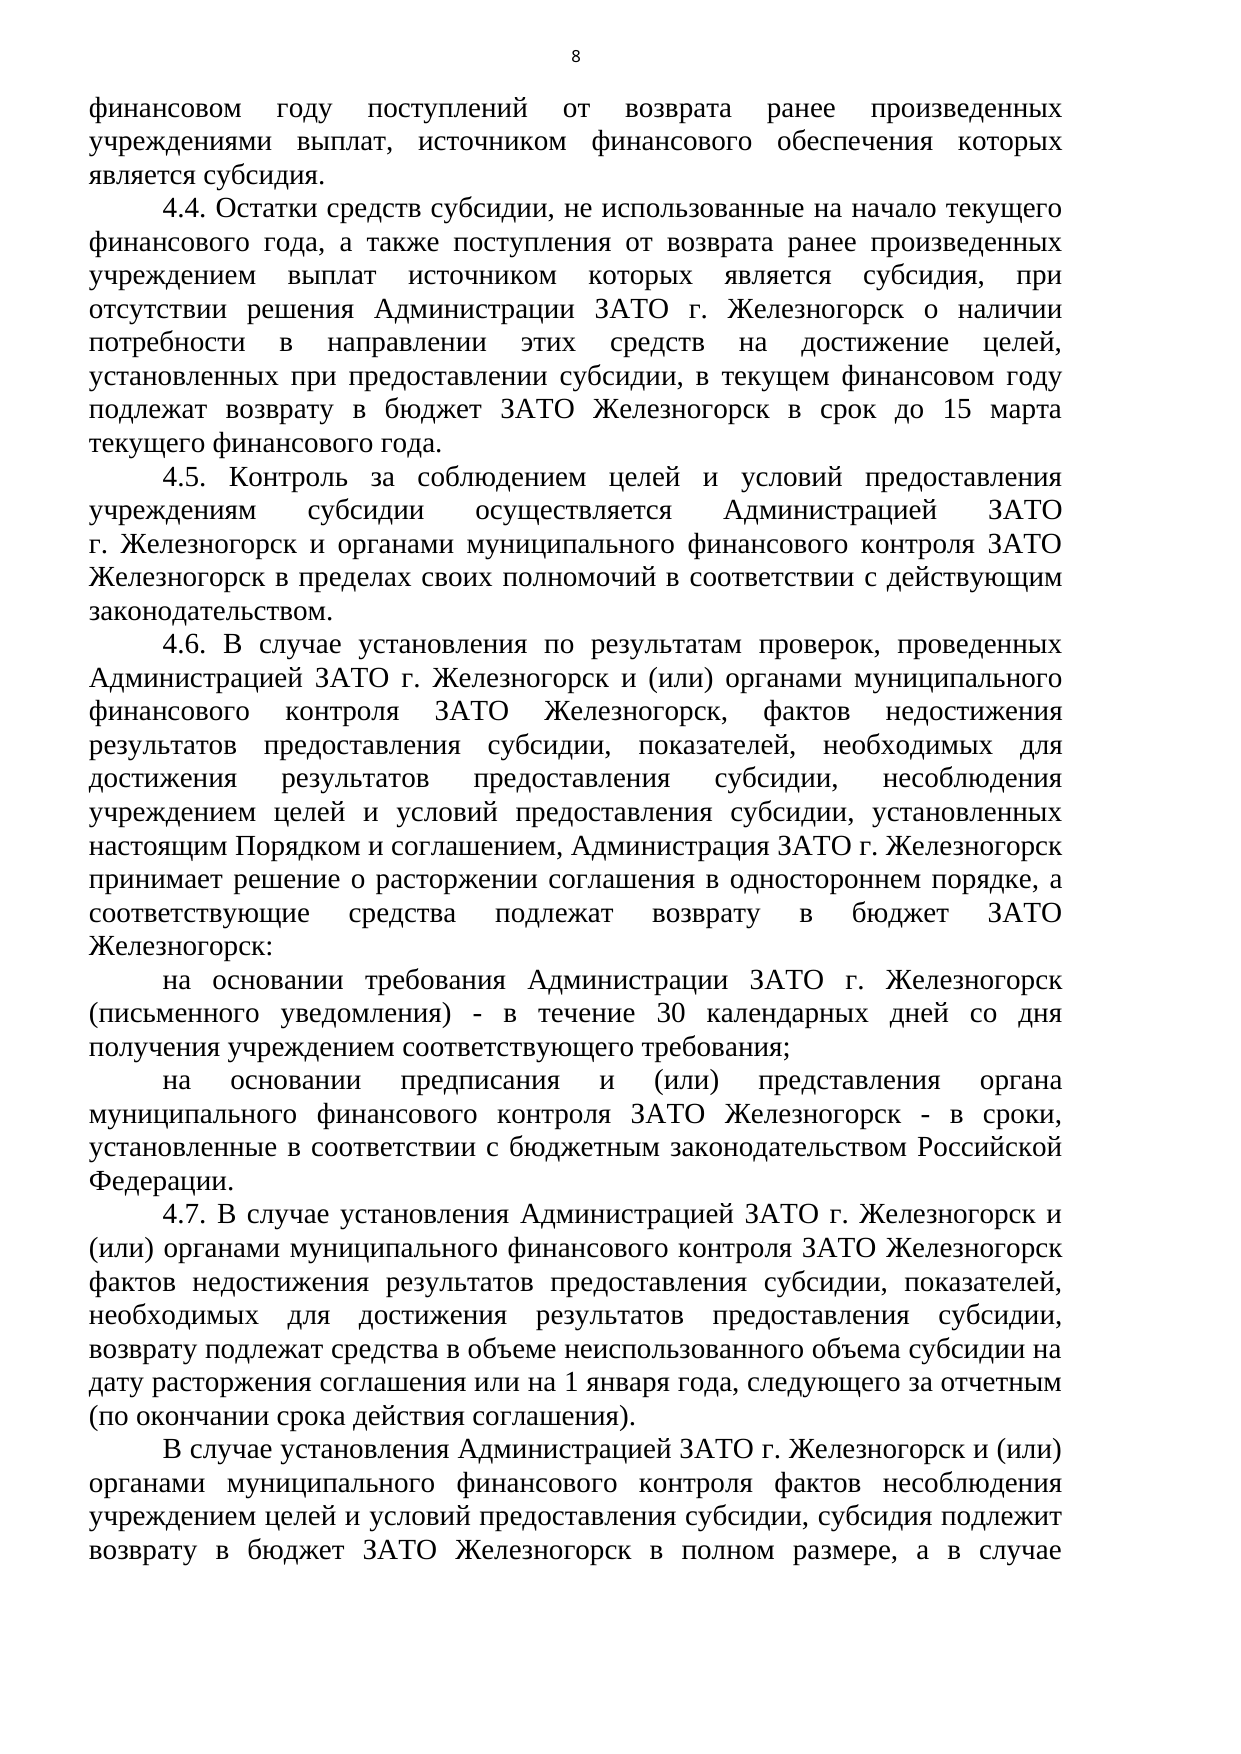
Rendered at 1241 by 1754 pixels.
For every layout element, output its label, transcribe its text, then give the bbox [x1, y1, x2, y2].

text на основании предписания и (или) представления органа муниципального финансового контроля ЗАТО Железногорск - в сроки, установленные в соответствии с бюджетным законодательством Российской Федерации. [89, 1062, 1063, 1197]
text 4.7. В случае установления Администрацией ЗАТО г. Железногорск и (или) органами муниципального финансового контроля ЗАТО Железногорск фактов недостижения результатов предоставления субсидии, показателей, необходимых для достижения результатов предоставления субсидии, возврату подлежат средства в объеме неиспользованного объема субсидии на дату расторжения соглашения или на 1 января года, следующего за отчетным (по окончании срока действия соглашения). [89, 1197, 1063, 1431]
text 4.5. Контроль за соблюдением целей и условий предоставления учреждениям субсидии осуществляется Администрацией ЗАТО г. Железногорск и органами муниципального финансового контроля ЗАТО Железногорск в пределах своих полномочий в соответствии с действующим законодательством. [89, 459, 1063, 626]
text 4.4. Остатки средств субсидии, не использованные на начало текущего финансового года, а также поступления от возврата ранее произведенных учреждением выплат источником которых является субсидия, при отсутствии решения Администрации ЗАТО г. Железногорск о наличии потребности в направлении этих средств на достижение целей, установленных при предоставлении субсидии, в текущем финансовом году подлежат возврату в бюджет ЗАТО Железногорск в срок до 15 марта текущего финансового года. [89, 190, 1063, 459]
text на основании требования Администрации ЗАТО г. Железногорск (письменного уведомления) - в течение 30 календарных дней со дня получения учреждением соответствующего требования; [89, 962, 1063, 1062]
text 4.6. В случае установления по результатам проверок, проведенных Администрацией ЗАТО г. Железногорск и (или) органами муниципального финансового контроля ЗАТО Железногорск, фактов недостижения результатов предоставления субсидии, показателей, необходимых для достижения результатов предоставления субсидии, несоблюдения учреждением целей и условий предоставления субсидии, установленных настоящим Порядком и соглашением, Администрация ЗАТО г. Железногорск принимает решение о расторжении соглашения в одностороннем порядке, а соответствующие средства подлежат возврату в бюджет ЗАТО Железногорск: [89, 626, 1063, 962]
